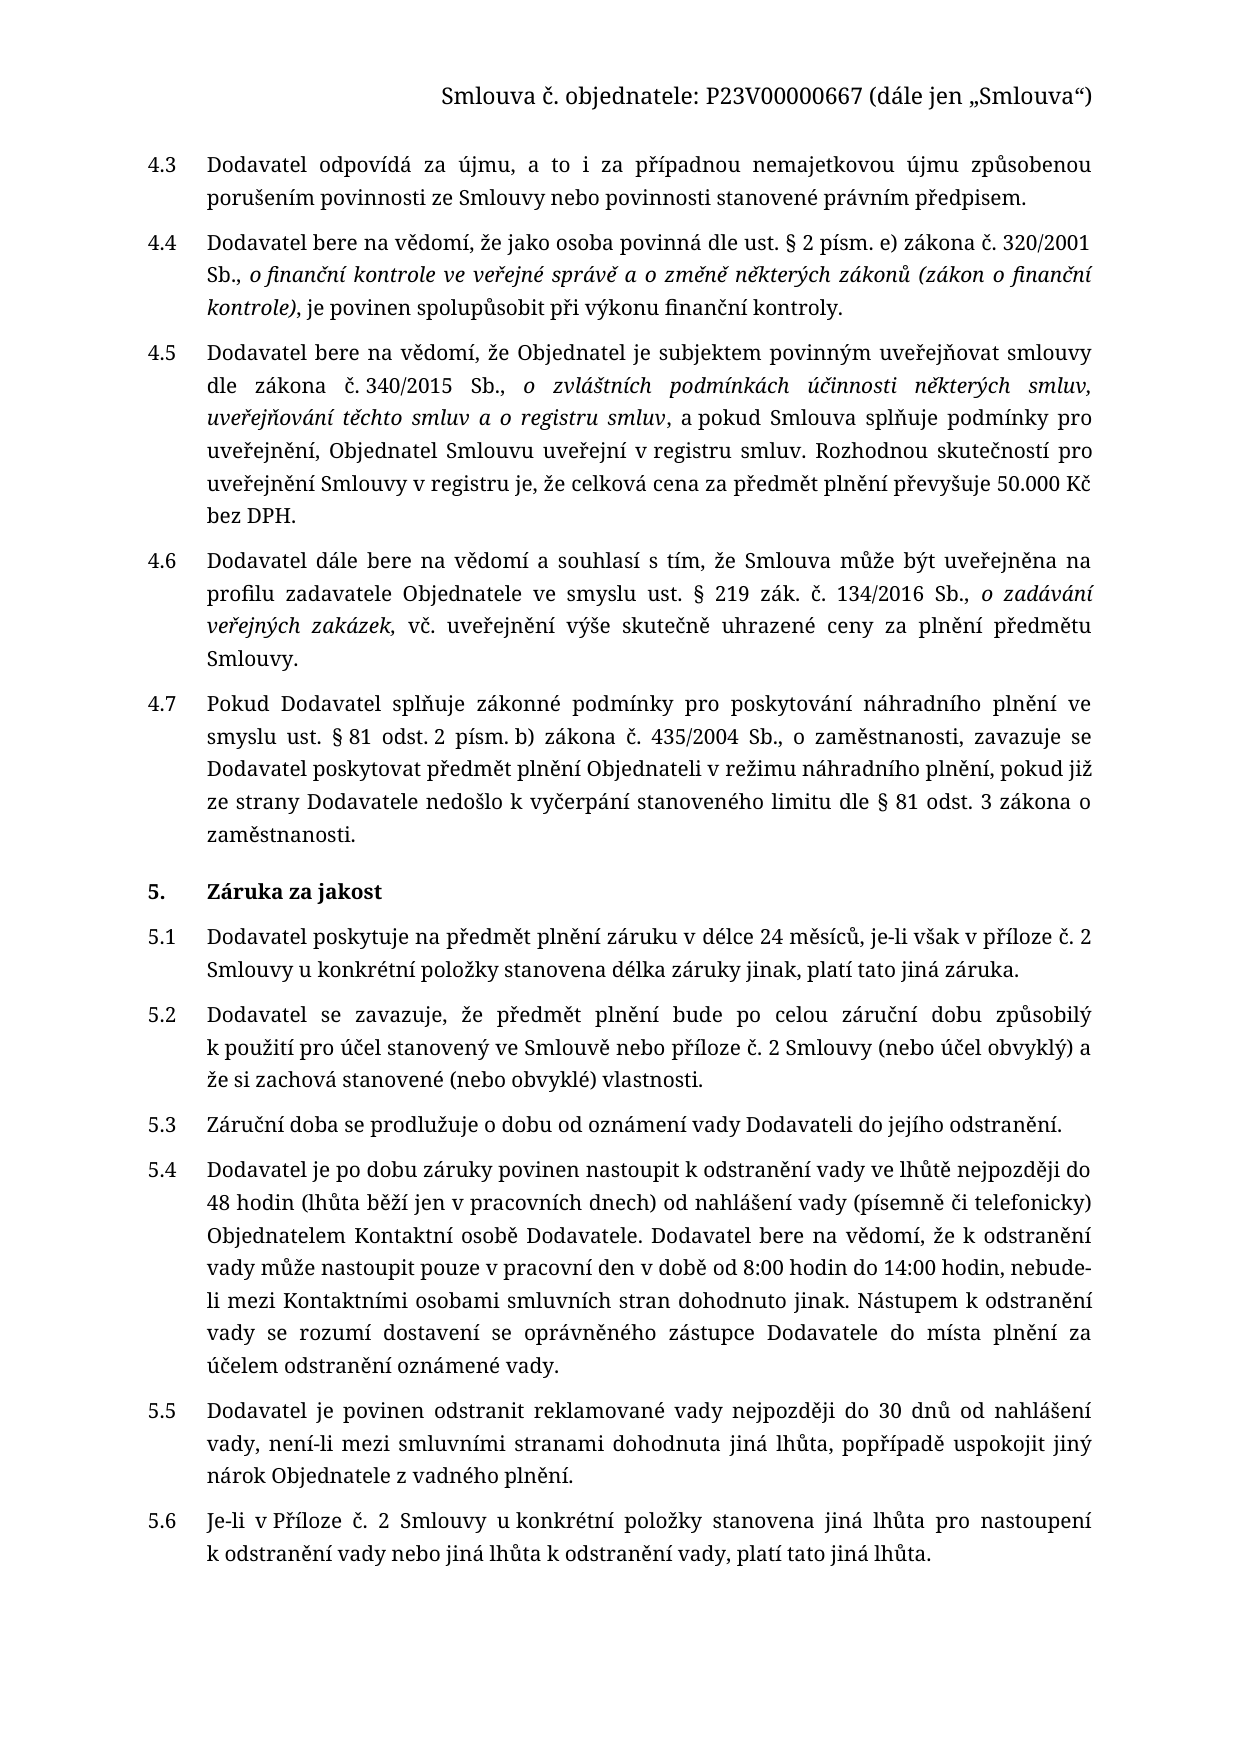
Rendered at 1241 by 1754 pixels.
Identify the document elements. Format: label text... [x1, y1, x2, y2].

list Pokud Dodavatel splňuje zákonné podmínky pro poskytování náhradního plnění ve smyslu ust. § 81 odst. 2 písm. b) zákona č. 435/2004 Sb., o zaměstnanosti, zavazuje se Dodavatel poskytovat předmět plnění Objednateli v režimu náhradního plnění, pokud již ze strany Dodavatele nedošlo k vyčerpání stanoveného limitu dle § 81 odst. 3 zákona o zaměstnanosti. [148, 689, 1093, 848]
list Dodavatel dále bere na vědomí a souhlasí s tím, že Smlouva může být uveřejněna na profilu zadavatele Objednatele ve smyslu ust. § 219 zák. č. 134/2016 Sb., o zadávání veřejných zakázek, vč. uveřejnění výše skutečně uhrazené ceny za plnění předmětu Smlouvy. [148, 546, 1093, 673]
list Záruka za jakost [148, 877, 1093, 906]
list Dodavatel odpovídá za újmu, a to i za případnou nemajetkovou újmu způsobenou porušením povinnosti ze Smlouvy nebo povinnosti stanovené právním předpisem. [148, 150, 1093, 211]
list Dodavatel bere na vědomí, že Objednatel je subjektem povinným uveřejňovat smlouvy dle zákona č. 340/2015 Sb., o zvláštních podmínkách účinnosti některých smluv, uveřejňování těchto smluv a o registru smluv, a pokud Smlouva splňuje podmínky pro uveřejnění, Objednatel Smlouvu uveřejní v registru smluv. Rozhodnou skutečností pro uveřejnění Smlouvy v registru je, že celková cena za předmět plnění převyšuje 50.000 Kč bez DPH. [148, 338, 1093, 530]
list Dodavatel poskytuje na předmět plnění záruku v délce 24 měsíců, je-li však v příloze č. 2 Smlouvy u konkrétní položky stanovena délka záruky jinak, platí tato jiná záruka. [148, 922, 1093, 983]
list Dodavatel je povinen odstranit reklamované vady nejpozději do 30 dnů od nahlášení vady, není-li mezi smluvními stranami dohodnuta jiná lhůta, popřípadě uspokojit jiný nárok Objednatele z vadného plnění. [148, 1396, 1093, 1490]
list Dodavatel je po dobu záruky povinen nastoupit k odstranění vady ve lhůtě nejpozději do 48 hodin (lhůta běží jen v pracovních dnech) od nahlášení vady (písemně či telefonicky) Objednatelem Kontaktní osobě Dodavatele. Dodavatel bere na vědomí, že k odstranění vady může nastoupit pouze v pracovní den v době od 8:00 hodin do 14:00 hodin, nebude-li mezi Kontaktními osobami smluvních stran dohodnuto jinak. Nástupem k odstranění vady se rozumí dostavení se oprávněného zástupce Dodavatele do místa plnění za účelem odstranění oznámené vady. [148, 1156, 1093, 1379]
list Dodavatel bere na vědomí, že jako osoba povinná dle ust. § 2 písm. e) zákona č. 320/2001 Sb., o finanční kontrole ve veřejné správě a o změně některých zákonů (zákon o finanční kontrole), je povinen spolupůsobit při výkonu finanční kontroly. [148, 228, 1093, 322]
list Je-li v Příloze č. 2 Smlouvy u konkrétní položky stanovena jiná lhůta pro nastoupení k odstranění vady nebo jiná lhůta k odstranění vady, platí tato jiná lhůta. [148, 1507, 1093, 1568]
list Záruční doba se prodlužuje o dobu od oznámení vady Dodavateli do jejího odstranění. [148, 1110, 1093, 1139]
list Dodavatel se zavazuje, že předmět plnění bude po celou záruční dobu způsobilý k použití pro účel stanovený ve Smlouvě nebo příloze č. 2 Smlouvy (nebo účel obvyklý) a že si zachová stanovené (nebo obvyklé) vlastnosti. [148, 1000, 1093, 1094]
